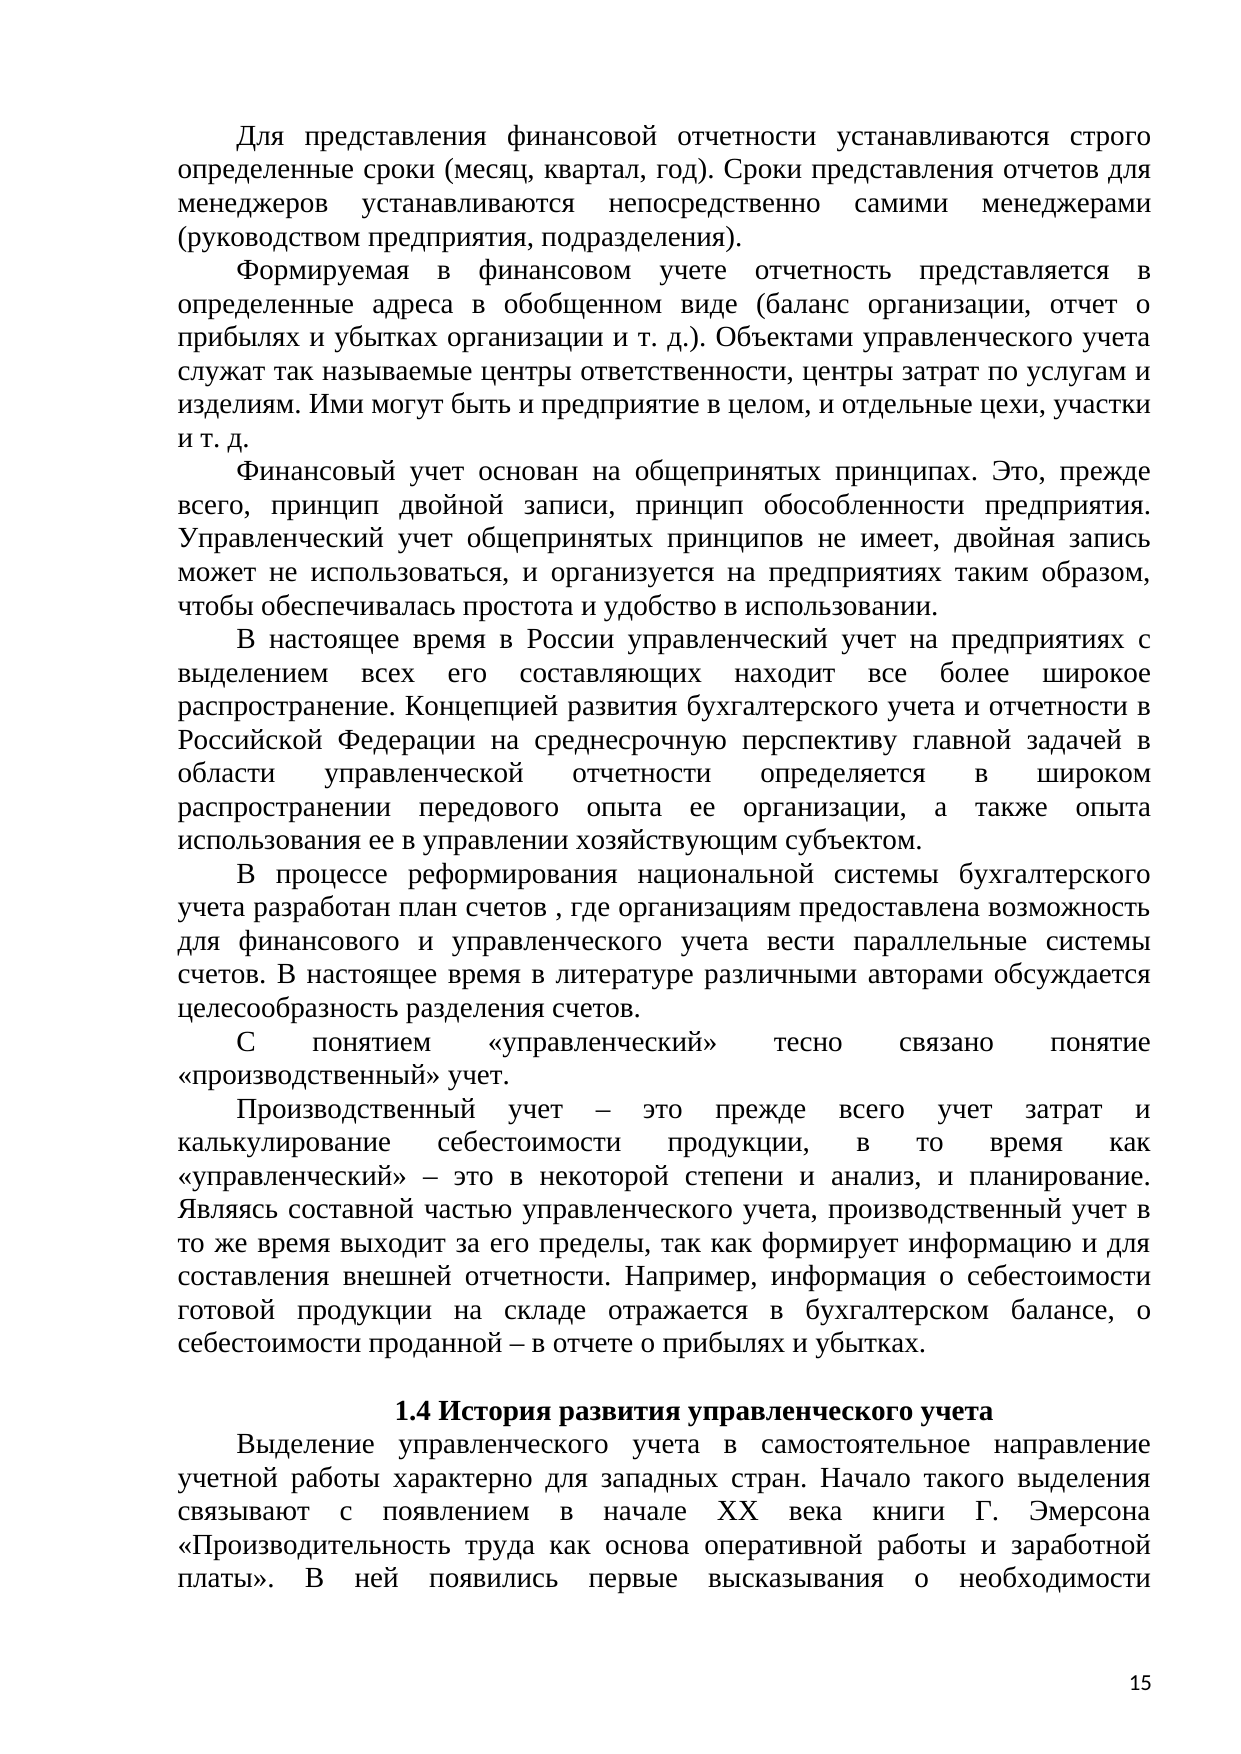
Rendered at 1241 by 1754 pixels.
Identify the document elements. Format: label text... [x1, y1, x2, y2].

text В настоящее время в России управленческий учет на предприятиях с выделением всех его составляющих находит все более широкое распространение. Концепцией развития бухгалтерского учета и отчетности в Российской Федерации на среднесрочную перспективу главной задачей в области управленческой отчетности определяется в широком распространении передового опыта ее организации, а также опыта использования ее в управлении хозяйствующим субъектом. [177, 621, 1152, 856]
text 1.4 История развития управленческого учета [177, 1393, 1152, 1426]
text Для представления финансовой отчетности устанавливаются строго определенные сроки (месяц, квартал, год). Сроки представления отчетов для менеджеров устанавливаются непосредственно самими менеджерами (руководством предприятия, подразделения). [177, 118, 1152, 252]
text В процессе реформирования национальной системы бухгалтерского учета разработан план счетов , где организациям предоставлена возможность для финансового и управленческого учета вести параллельные системы счетов. В настоящее время в литературе различными авторами обсуждается целесообразность разделения счетов. [177, 856, 1152, 1024]
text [177, 1426, 1152, 1594]
text Производственный учет – это прежде всего учет затрат и калькулирование себестоимости продукции, в то время как «управленческий» – это в некоторой степени и анализ, и планирование. Являясь составной частью управленческого учета, производственный учет в то же время выходит за его пределы, так как формирует информацию и для составления внешней отчетности. Например, информация о себестоимости готовой продукции на складе отражается в бухгалтерском балансе, о себестоимости проданной – в отчете о прибылях и убытках. [177, 1091, 1152, 1359]
text Формируемая в финансовом учете отчетность представляется в определенные адреса в обобщенном виде (баланс организации, отчет о прибылях и убытках организации и т. д.). Объектами управленческого учета служат так называемые центры ответственности, центры затрат по услугам и изделиям. Ими могут быть и предприятие в целом, и отдельные цехи, участки и т. д. [177, 252, 1152, 453]
text Финансовый учет основан на общепринятых принципах. Это, прежде всего, принцип двойной записи, принцип обособленности предприятия. Управленческий учет общепринятых принципов не имеет, двойная запись может не использоваться, и организуется на предприятиях таким образом, чтобы обеспечивалась простота и удобство в использовании. [177, 453, 1152, 621]
text С понятием «управленческий» тесно связано понятие «производственный» учет. [177, 1024, 1152, 1091]
